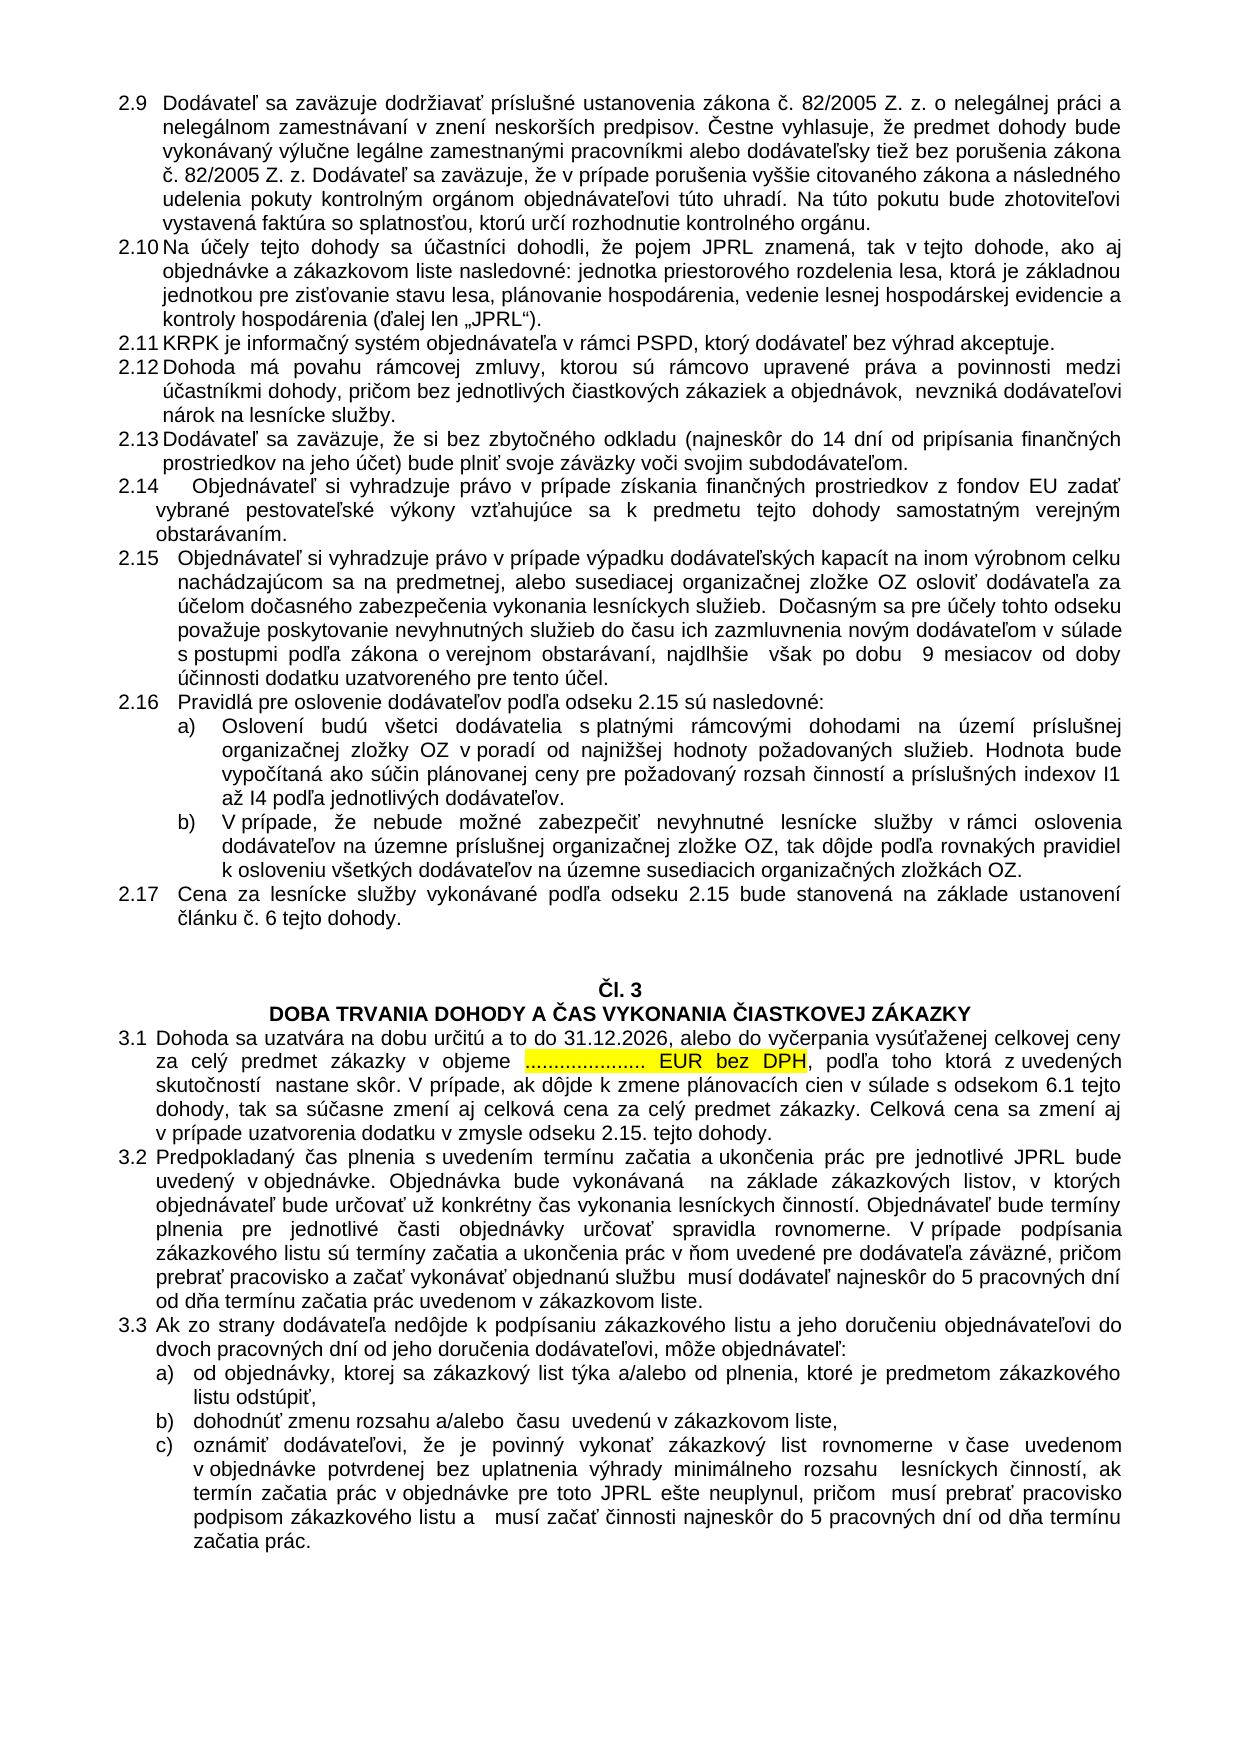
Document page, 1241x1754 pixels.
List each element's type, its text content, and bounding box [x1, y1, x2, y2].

list Objednávateľ si vyhradzuje právo v prípade výpadku dodávateľských kapacít na inom výrobnom celku nachádzajúcom sa na predmetnej, alebo susediacej organizačnej zložke OZ osloviť dodávateľa za účelom dočasného zabezpečenia vykonania lesníckych služieb. Dočasným sa pre účely tohto odseku považuje poskytovanie nevyhnutných služieb do času ich zazmluvnenia novým dodávateľom v súlade s postupmi podľa zákona o verejnom obstarávaní, najdlhšie však po dobu 9 mesiacov od doby účinnosti dodatku uzatvoreného pre tento účel. [118, 546, 1122, 690]
text Čl. 3 [118, 977, 1122, 1001]
list Oslovení budú všetci dodávatelia s platnými rámcovými dohodami na území príslušnej organizačnej zložky OZ v poradí od najnižšej hodnoty požadovaných služieb. Hodnota bude vypočítaná ako súčin plánovanej ceny pre požadovaný rozsah činností a príslušných indexov I1 až I4 podľa jednotlivých dodávateľov. [177, 714, 1122, 810]
list od objednávky, ktorej sa zákazkový list týka a/alebo od plnenia, ktoré je predmetom zákazkového listu odstúpiť, [156, 1361, 1122, 1409]
list Pravidlá pre oslovenie dodávateľov podľa odseku 2.15 sú nasledovné: [118, 690, 1122, 714]
list Na účely tejto dohody sa účastníci dohodli, že pojem JPRL znamená, tak v tejto dohode, ako aj objednávke a zákazkovom liste nasledovné: jednotka priestorového rozdelenia lesa, ktorá je základnou jednotkou pre zisťovanie stavu lesa, plánovanie hospodárenia, vedenie lesnej hospodárskej evidencie a kontroly hospodárenia (ďalej len „JPRL“). [118, 235, 1122, 331]
list KRPK je informačný systém objednávateľa v rámci PSPD, ktorý dodávateľ bez výhrad akceptuje. [118, 331, 1122, 354]
list Predpokladaný čas plnenia s uvedením termínu začatia a ukončenia prác pre jednotlivé JPRL bude uvedený v objednávke. Objednávka bude vykonávaná na základe zákazkových listov, v ktorých objednávateľ bude určovať už konkrétny čas vykonania lesníckych činností. Objednávateľ bude termíny plnenia pre jednotlivé časti objednávky určovať spravidla rovnomerne. V prípade podpísania zákazkového listu sú termíny začatia a ukončenia prác v ňom uvedené pre dodávateľa záväzné, pričom prebrať pracovisko a začať vykonávať objednanú službu musí dodávateľ najneskôr do 5 pracovných dní od dňa termínu začatia prác uvedenom v zákazkovom liste. [118, 1145, 1122, 1313]
text DOBA TRVANIA DOHODY A ČAS VYKONANIA ČIASTKOVEJ ZÁKAZKY [118, 1001, 1122, 1025]
list Objednávateľ si vyhradzuje právo v prípade získania finančných prostriedkov z fondov EU zadať vybrané pestovateľské výkony vzťahujúce sa k predmetu tejto dohody samostatným verejným obstarávaním. [118, 474, 1122, 546]
list Dohoda sa uzatvára na dobu určitú a to do 31.12.2026, alebo do vyčerpania vysúťaženej celkovej ceny za celý predmet zákazky v objeme ..................... EUR bez DPH, podľa toho ktorá z uvedených skutočností nastane skôr. V prípade, ak dôjde k zmene plánovacích cien v súlade s odsekom 6.1 tejto dohody, tak sa súčasne zmení aj celková cena za celý predmet zákazky. Celková cena sa zmení aj v prípade uzatvorenia dodatku v zmysle odseku 2.15. tejto dohody. [118, 1025, 1122, 1145]
text 2.17 Cena za lesnícke služby vykonávané podľa odseku 2.15 bude stanovená na základe ustanovení článku č. 6 tejto dohody. [118, 882, 1122, 929]
list oznámiť dodávateľovi, že je povinný vykonať zákazkový list rovnomerne v čase uvedenom v objednávke potvrdenej bez uplatnenia výhrady minimálneho rozsahu lesníckych činností, ak termín začatia prác v objednávke pre toto JPRL ešte neuplynul, pričom musí prebrať pracovisko podpisom zákazkového listu a musí začať činnosti najneskôr do 5 pracovných dní od dňa termínu začatia prác. [156, 1433, 1122, 1552]
list Dohoda má povahu rámcovej zmluvy, ktorou sú rámcovo upravené práva a povinnosti medzi účastníkmi dohody, pričom bez jednotlivých čiastkových zákaziek a objednávok, nevzniká dodávateľovi nárok na lesnícke služby. [118, 354, 1122, 426]
list V prípade, že nebude možné zabezpečiť nevyhnutné lesnícke služby v rámci oslovenia dodávateľov na územne príslušnej organizačnej zložke OZ, tak dôjde podľa rovnakých pravidiel k osloveniu všetkých dodávateľov na územne susediacich organizačných zložkách OZ. [177, 810, 1122, 882]
list Dodávateľ sa zaväzuje, že si bez zbytočného odkladu (najneskôr do 14 dní od pripísania finančných prostriedkov na jeho účet) bude plniť svoje záväzky voči svojim subdodávateľom. [118, 426, 1122, 474]
list dohodnúť zmenu rozsahu a/alebo času uvedenú v zákazkovom liste, [156, 1409, 1122, 1433]
list Ak zo strany dodávateľa nedôjde k podpísaniu zákazkového listu a jeho doručeniu objednávateľovi do dvoch pracovných dní od jeho doručenia dodávateľovi, môže objednávateľ: [118, 1313, 1122, 1361]
list Dodávateľ sa zaväzuje dodržiavať príslušné ustanovenia zákona č. 82/2005 Z. z. o nelegálnej práci a nelegálnom zamestnávaní v znení neskorších predpisov. Čestne vyhlasuje, že predmet dohody bude vykonávaný výlučne legálne zamestnanými pracovníkmi alebo dodávateľsky tiež bez porušenia zákona č. 82/2005 Z. z. Dodávateľ sa zaväzuje, že v prípade porušenia vyššie citovaného zákona a následného udelenia pokuty kontrolným orgánom objednávateľovi túto uhradí. Na túto pokutu bude zhotoviteľovi vystavená faktúra so splatnosťou, ktorú určí rozhodnutie kontrolného orgánu. [118, 91, 1122, 235]
